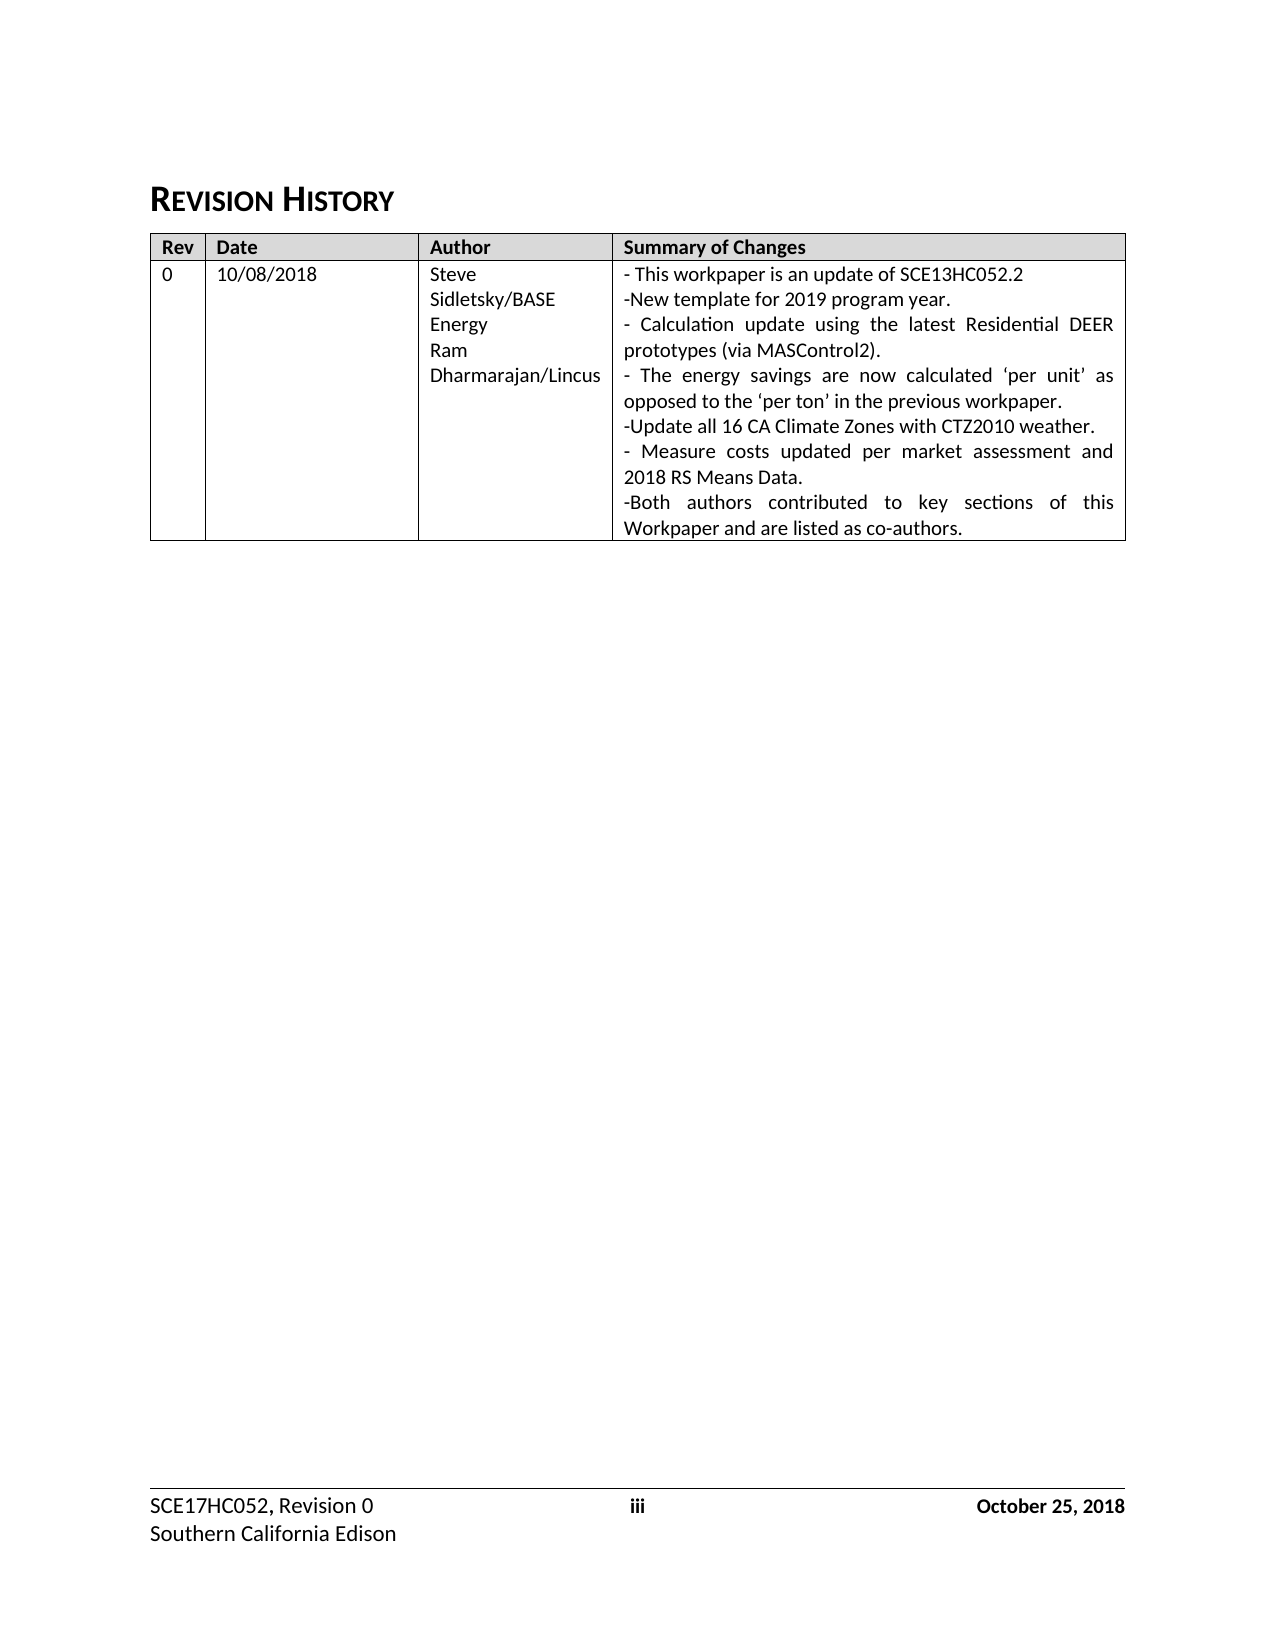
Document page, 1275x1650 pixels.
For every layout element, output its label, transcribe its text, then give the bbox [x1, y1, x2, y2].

table_cell 0 [151, 261, 205, 540]
table_cell 10/08/2018 [206, 261, 418, 540]
table_cell Steve Sidletsky/BASE Energy Ram Dharmarajan/Lincus [419, 261, 612, 540]
table_cell - This workpaper is an update of SCE13HC052.2 -New template for 2019 program year. - Calculation update using the latest Residential DEER prototypes (via MASControl2). - The energy savings are now calculated ‘per unit’ as opposed to the ‘per ton’ in the previous workpaper. -Update all 16 CA Climate Zones with CTZ2010 weather. - Measure costs updated per market assessment and 2018 RS Means Data. -Both authors contributed to key sections of this Workpaper and are listed as co-authors. [613, 261, 1125, 540]
table_header Author [419, 234, 612, 260]
table_header Rev [151, 234, 205, 260]
table_header Date [206, 234, 418, 260]
table_header Summary of Changes [613, 234, 1125, 260]
subtitle Revision History [150, 175, 1125, 221]
